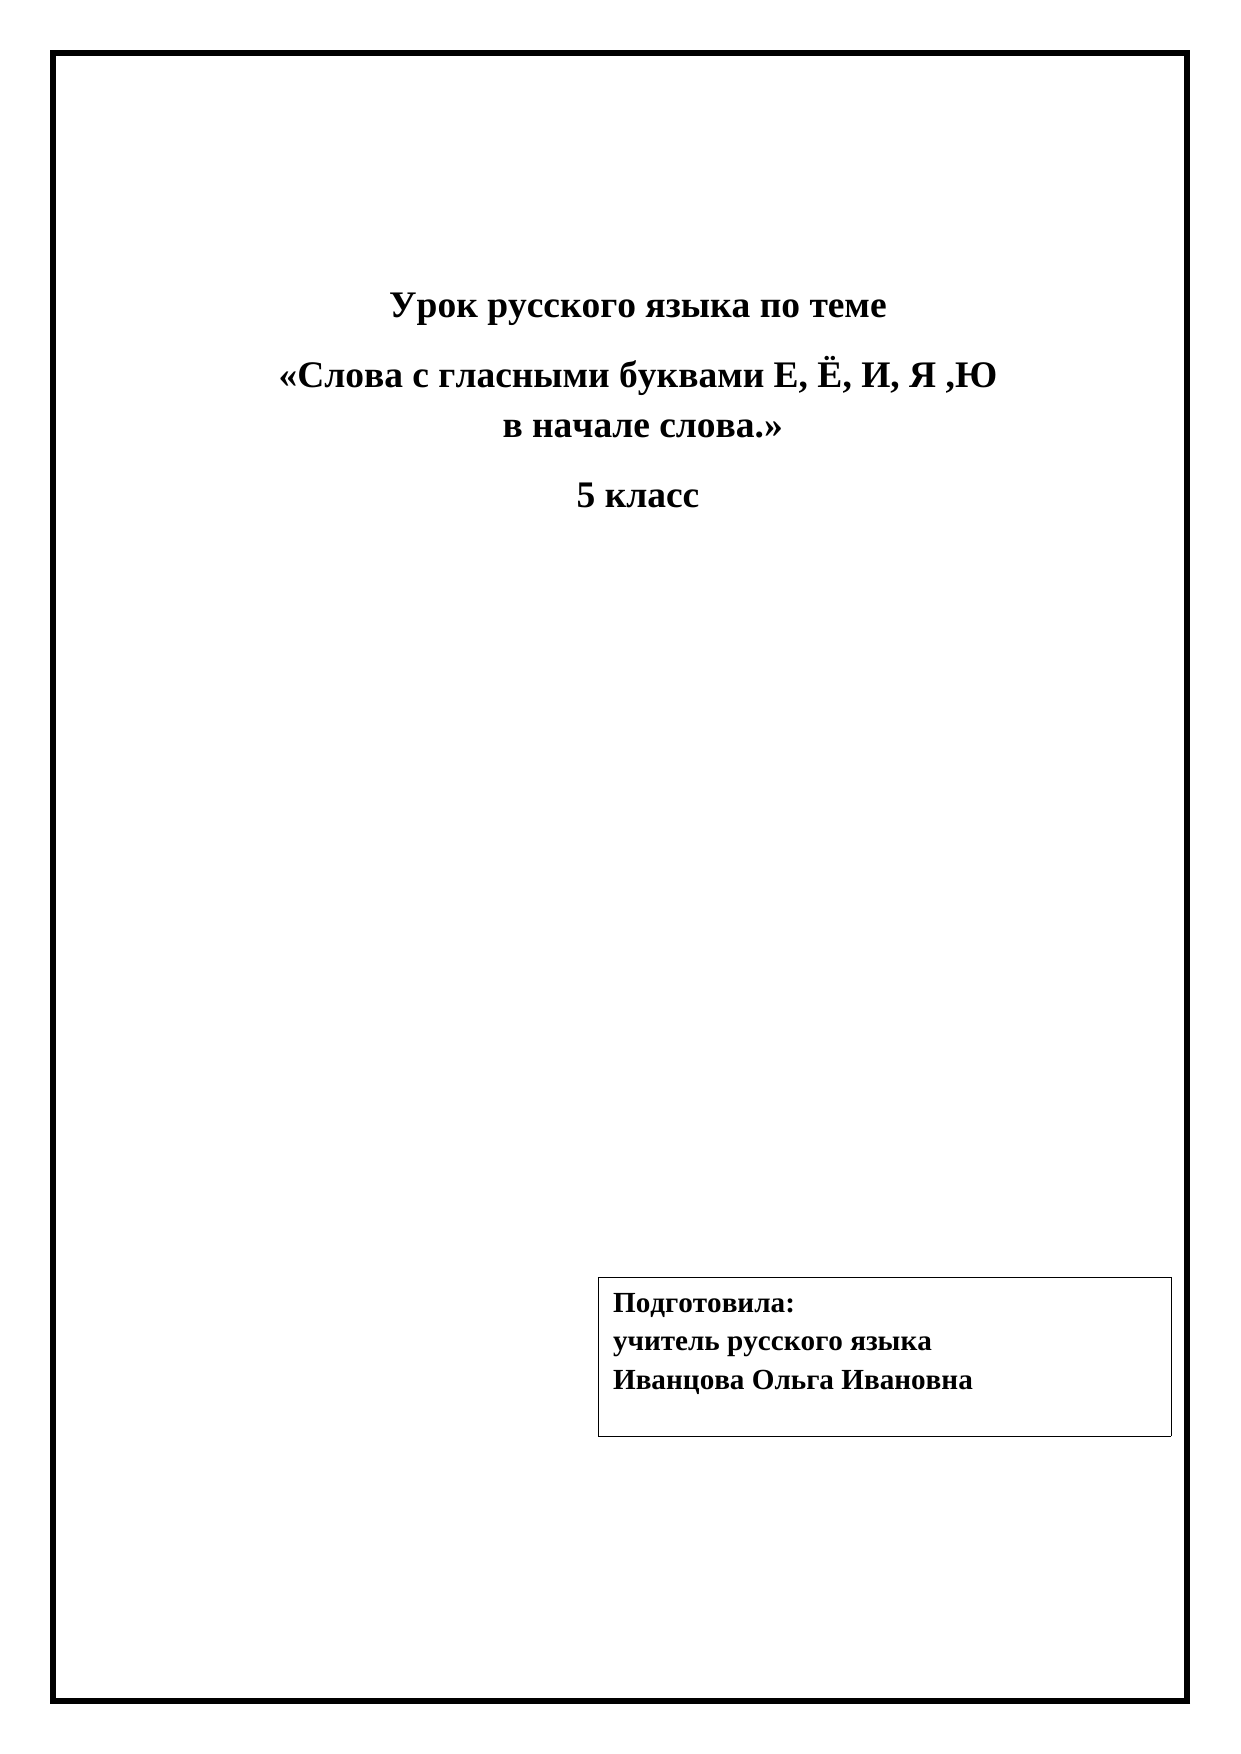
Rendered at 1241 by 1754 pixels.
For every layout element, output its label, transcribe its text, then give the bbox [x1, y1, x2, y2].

text 5 класс [100, 472, 1175, 516]
text «Слова с гласными буквами Е, Ё, И, Я ,Ю в начале слова.» [100, 352, 1175, 445]
text Урок русского языка по теме [100, 282, 1175, 325]
